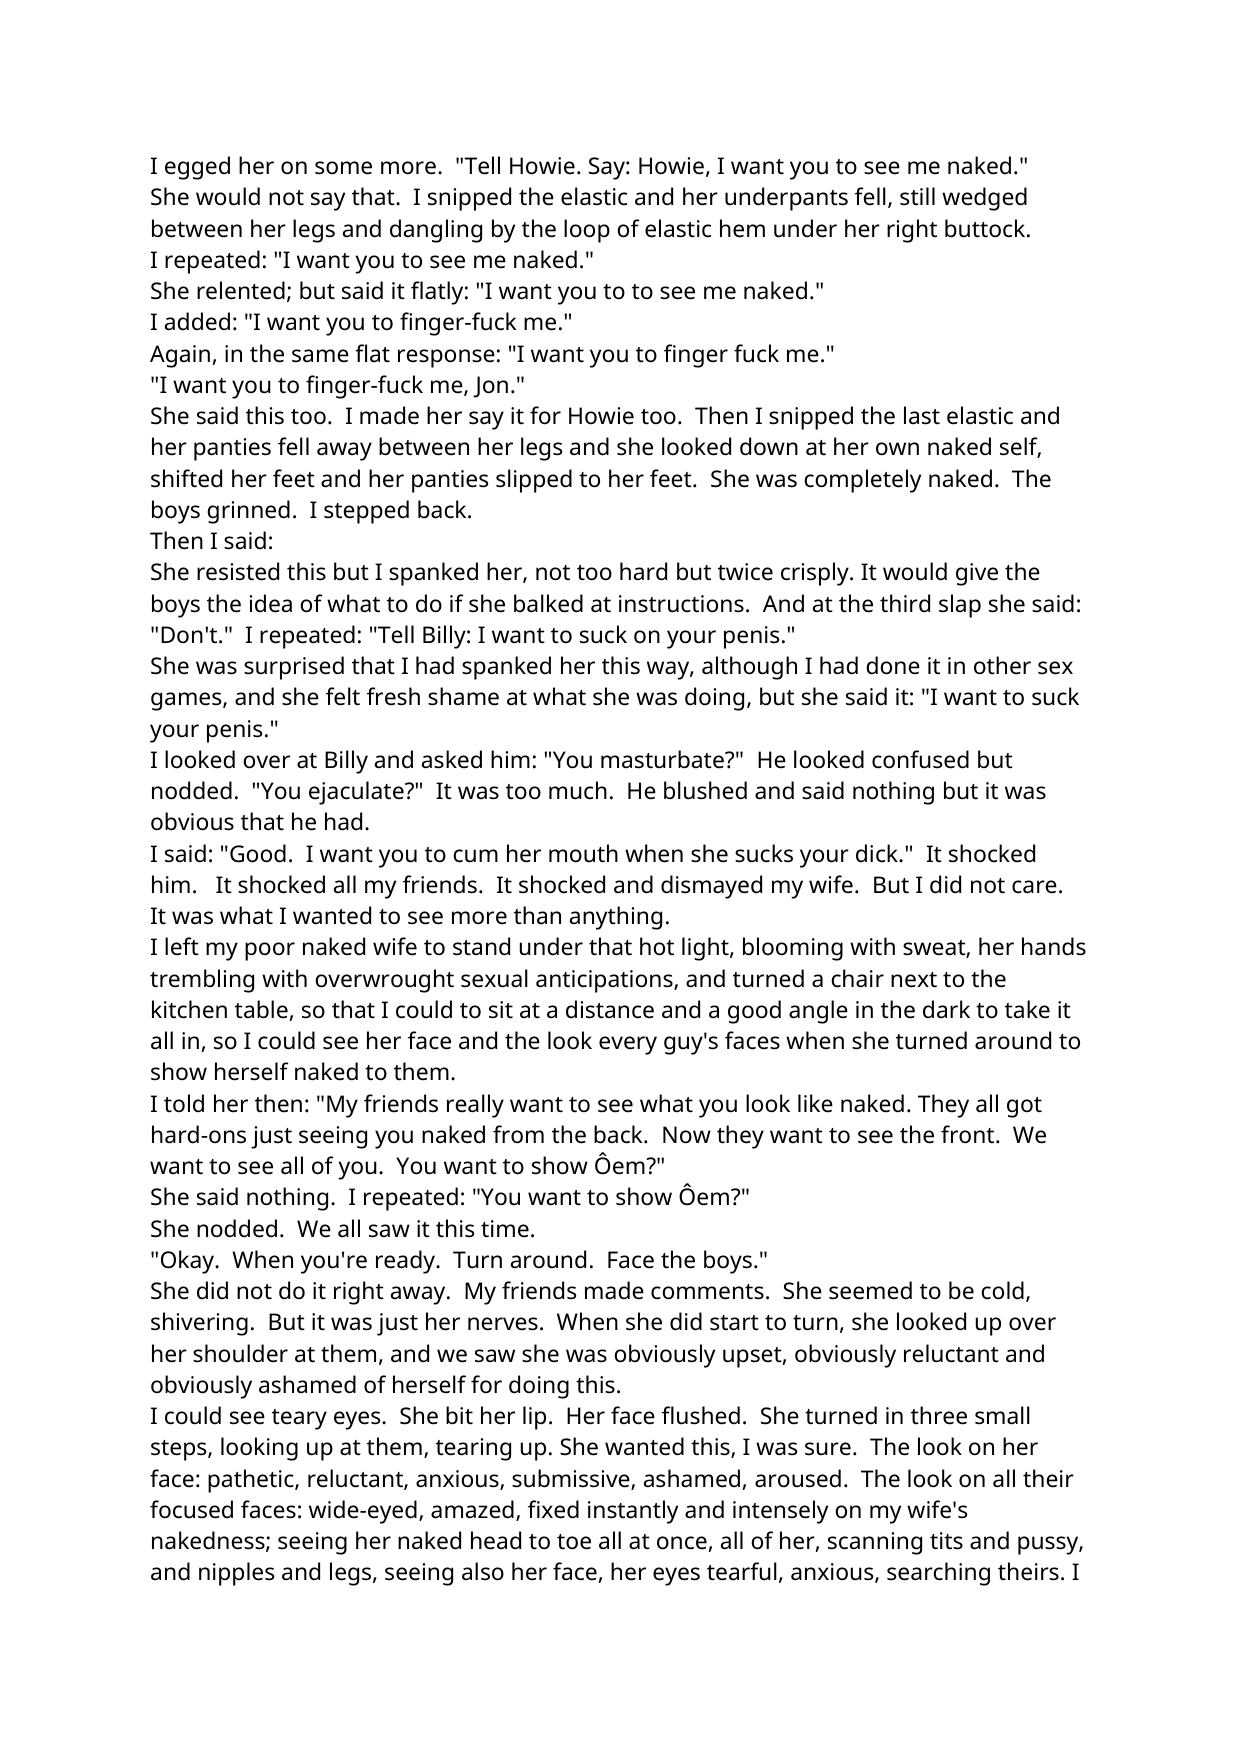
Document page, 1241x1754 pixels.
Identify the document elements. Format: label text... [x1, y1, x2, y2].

text I added: "I want you to finger-fuck me." [150, 306, 1090, 337]
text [150, 1400, 1090, 1587]
text She did not do it right away. My friends made comments. She seemed to be cold, shivering. But it was just her nerves. When she did start to turn, she looked up over her shoulder at them, and we saw she was obviously upset, obviously reluctant and obviously ashamed of herself for doing this. [150, 1275, 1090, 1400]
text I said: "Good. I want you to cum her mouth when she sucks your dick." It shocked him. It shocked all my friends. It shocked and dismayed my wife. But I did not care. It was what I wanted to see more than anything. [150, 837, 1090, 931]
text I told her then: "My friends really want to see what you look like naked. They all got hard-ons just seeing you naked from the back. Now they want to see the front. We want to see all of you. You want to show Ôem?" [150, 1087, 1090, 1181]
text She relented; but said it flatly: "I want you to to see me naked." [150, 275, 1090, 306]
text She would not say that. I snipped the elastic and her underpants fell, still wedged between her legs and dangling by the loop of elastic hem under her right buttock. [150, 181, 1090, 244]
text "Okay. When you're ready. Turn around. Face the boys." [150, 1244, 1090, 1275]
text She said this too. I made her say it for Howie too. Then I snipped the last elastic and her panties fell away between her legs and she looked down at her own naked self, shifted her feet and her panties slipped to her feet. She was completely naked. The boys grinned. I stepped back. [150, 400, 1090, 525]
text She was surprised that I had spanked her this way, although I had done it in other sex games, and she felt fresh shame at what she was doing, but she said it: "I want to suck your penis." [150, 650, 1090, 744]
text She resisted this but I spanked her, not too hard but twice crisply. It would give the boys the idea of what to do if she balked at instructions. And at the third slap she said: "Don't." I repeated: "Tell Billy: I want to suck on your penis." [150, 556, 1090, 650]
text I left my poor naked wife to stand under that hot light, blooming with sweat, her hands trembling with overwrought sexual anticipations, and turned a chair next to the kitchen table, so that I could to sit at a distance and a good angle in the dark to take it all in, so I could see her face and the look every guy's faces when she turned around to show herself naked to them. [150, 931, 1090, 1087]
text I egged her on some more. "Tell Howie. Say: Howie, I want you to see me naked." [150, 150, 1090, 181]
text I repeated: "I want you to see me naked." [150, 244, 1090, 275]
text I looked over at Billy and asked him: "You masturbate?" He looked confused but nodded. "You ejaculate?" It was too much. He blushed and said nothing but it was obvious that he had. [150, 744, 1090, 837]
text Again, in the same flat response: "I want you to finger fuck me." [150, 337, 1090, 369]
text "I want you to finger-fuck me, Jon." [150, 369, 1090, 400]
text She said nothing. I repeated: "You want to show Ôem?" [150, 1181, 1090, 1212]
text She nodded. We all saw it this time. [150, 1212, 1090, 1244]
text Then I said: [150, 525, 1090, 556]
